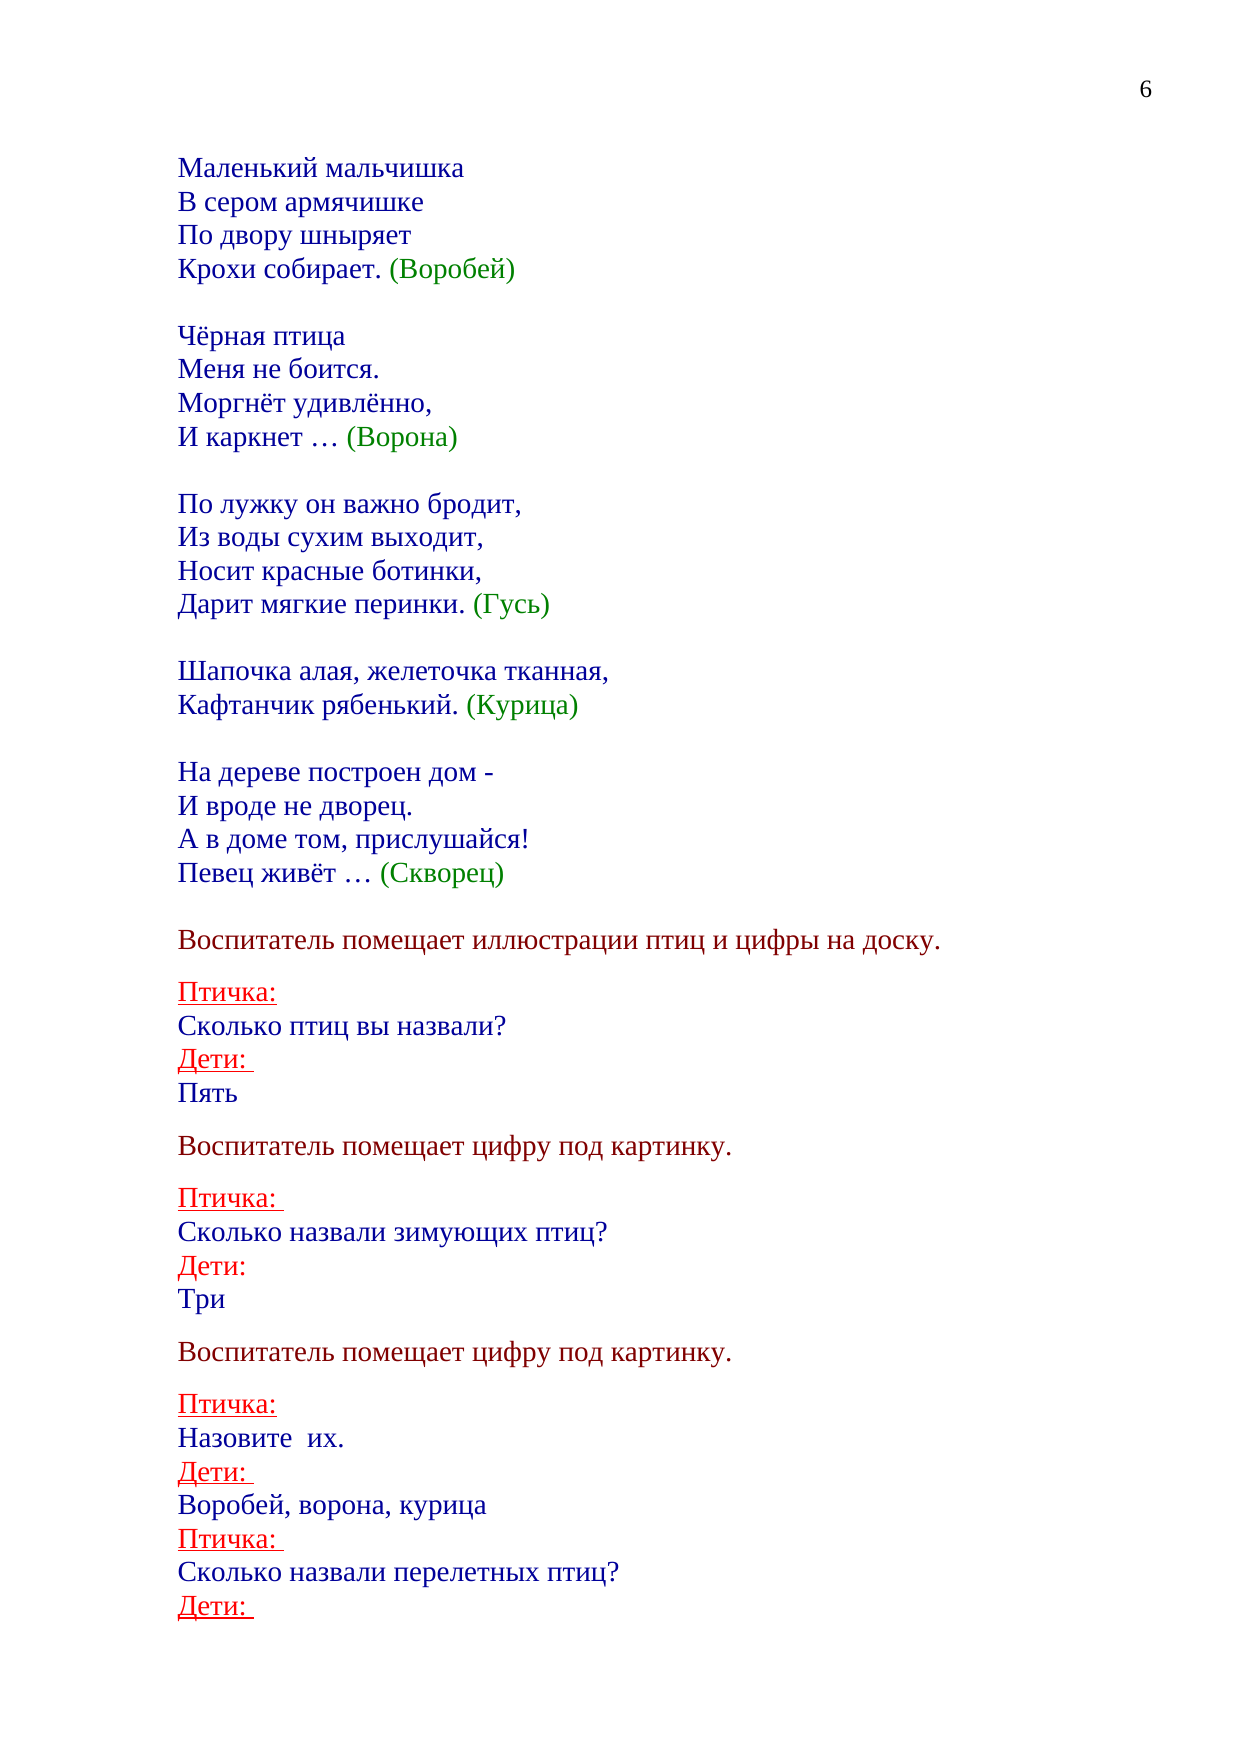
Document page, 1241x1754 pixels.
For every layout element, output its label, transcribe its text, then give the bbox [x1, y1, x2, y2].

text Птичка: Сколько птиц вы назвали? [177, 974, 1152, 1042]
text Дети: [177, 1588, 1152, 1621]
text Дети: [177, 1454, 1152, 1487]
text Назовите их. [177, 1420, 1152, 1454]
text Птичка: [177, 1387, 1152, 1420]
text Сколько назвали перелетных птиц? [177, 1554, 1152, 1588]
text Три [177, 1281, 1152, 1315]
text По лужку он важно бродит, Из воды сухим выходит, Носит красные ботинки, Дарит мягкие перинки. (Гусь) Шапочка алая, желеточка тканная, Кафтанчик рябенький. (Курица) На дереве построен дом - И вроде не дворец. А в доме том, прислушайся! Певец живёт … (Скворец) [177, 452, 1152, 888]
text Сколько назвали зимующих птиц? [177, 1214, 1152, 1248]
text Птичка: [177, 1521, 1152, 1554]
text Воспитатель помещает иллюстрации птиц и цифры на доску. [177, 922, 1152, 955]
text Пять [177, 1075, 1152, 1109]
text Маленький мальчишка [177, 150, 1152, 184]
text Воспитатель помещает цифру под картинку. [177, 1334, 1152, 1367]
text Дети: [177, 1042, 1152, 1075]
text Воспитатель помещает цифру под картинку. [177, 1128, 1152, 1161]
text Дети: [177, 1248, 1152, 1281]
text Воробей, ворона, курица [177, 1487, 1152, 1521]
text В сером армячишке [177, 184, 1152, 217]
text По двору шныряет [177, 217, 1152, 251]
text Крохи собирает. (Воробей) Чёрная птица Меня не боится. Моргнёт удивлённо, И каркнет … (Ворона) [177, 251, 1152, 452]
text Птичка: [177, 1181, 1152, 1214]
